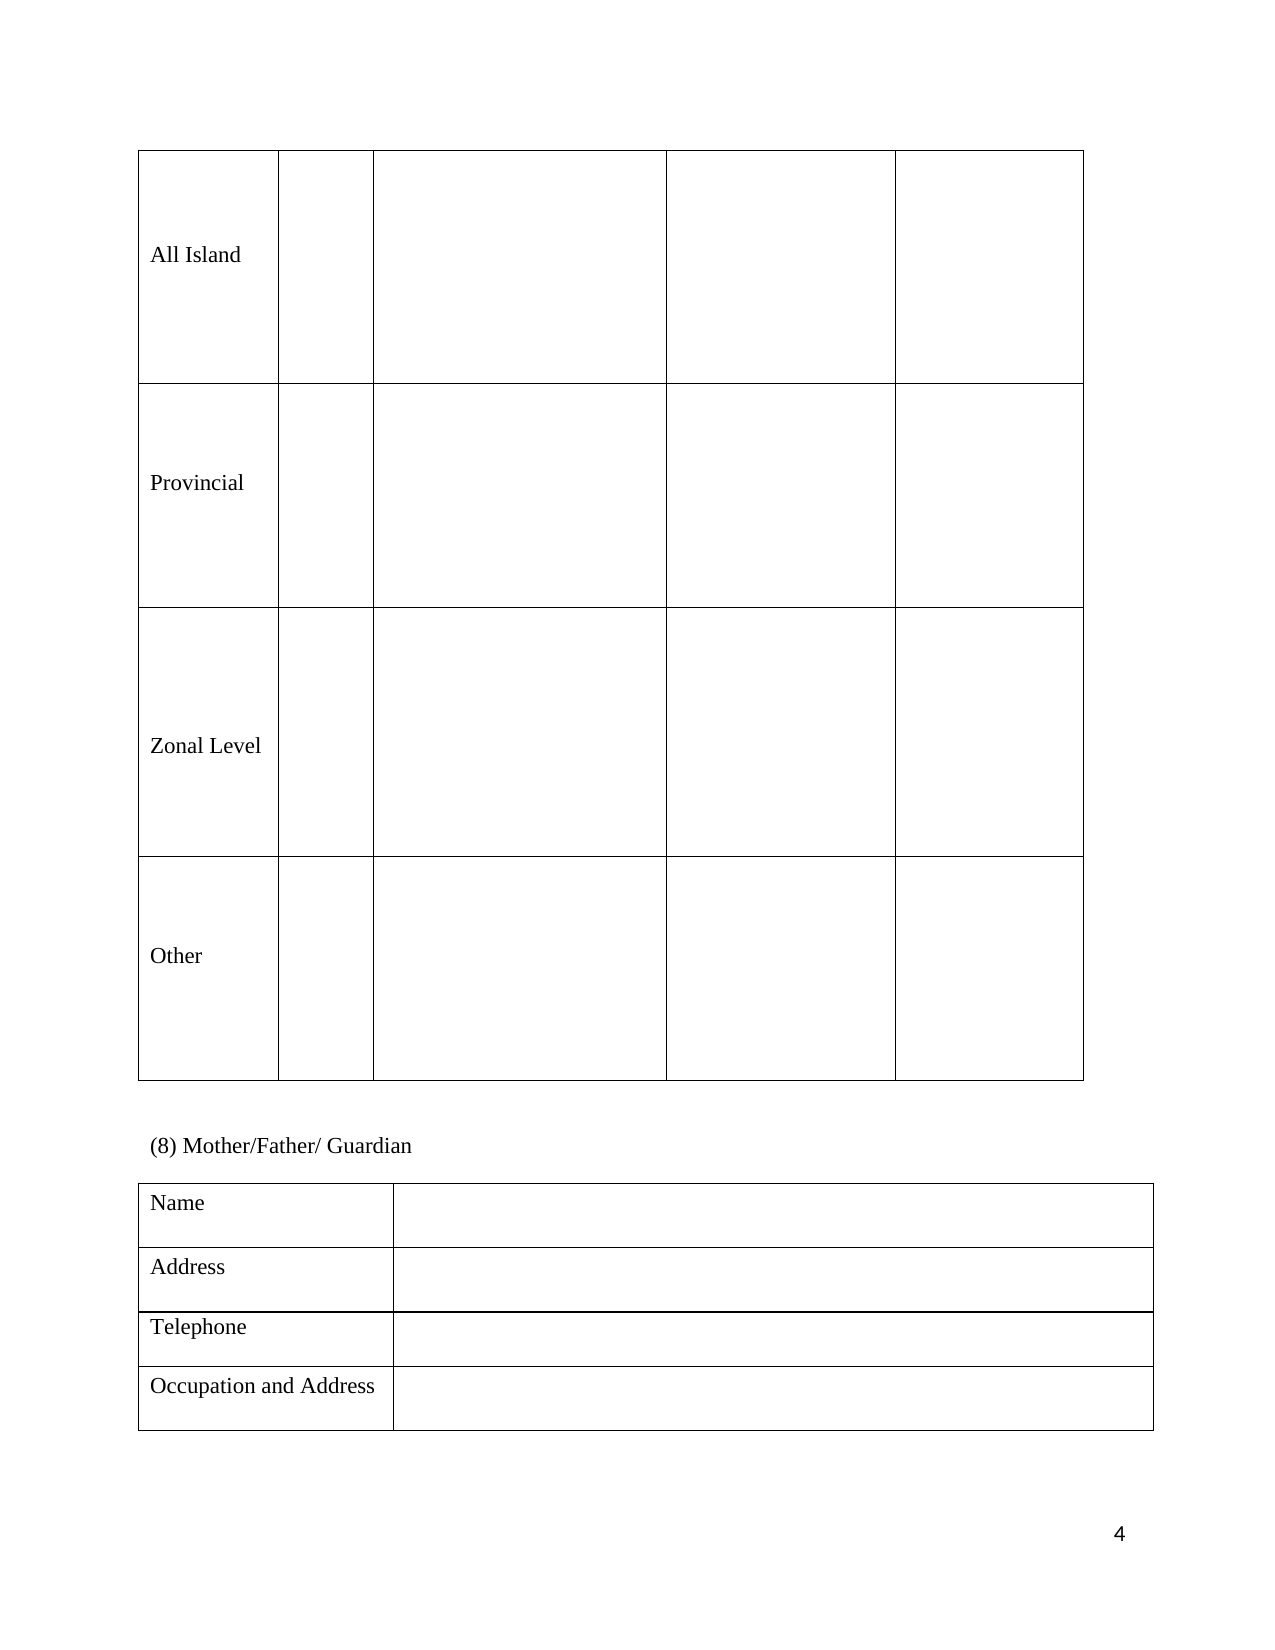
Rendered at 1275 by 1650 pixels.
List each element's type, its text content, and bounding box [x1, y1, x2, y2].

table_cell [394, 1367, 1153, 1430]
table_cell Telephone [139, 1313, 393, 1366]
table_cell Occupation and Address [139, 1367, 393, 1430]
table_cell [279, 608, 373, 856]
table_cell [667, 384, 895, 607]
table_header Name [139, 1184, 393, 1247]
table_cell Other [139, 857, 278, 1079]
table_cell [667, 857, 895, 1079]
table_header [394, 1184, 1153, 1247]
table_cell [667, 608, 895, 856]
table_cell Provincial [139, 384, 278, 607]
table_cell Zonal Level [139, 608, 278, 856]
table_cell [279, 857, 373, 1079]
table_cell Address [139, 1248, 393, 1311]
table_cell [667, 151, 895, 383]
table_cell [279, 151, 373, 383]
table_cell [896, 857, 1083, 1079]
table_cell [394, 1313, 1153, 1366]
table_cell [374, 608, 666, 856]
table_cell [896, 151, 1083, 383]
table_cell [896, 608, 1083, 856]
table_cell [394, 1248, 1153, 1311]
table_cell [374, 857, 666, 1079]
table_cell [896, 384, 1083, 607]
table_cell All Island [139, 151, 278, 383]
table_cell [374, 151, 666, 383]
text (8) Mother/Father/ Guardian [150, 1132, 1125, 1158]
table_cell [279, 384, 373, 607]
table_cell [374, 384, 666, 607]
